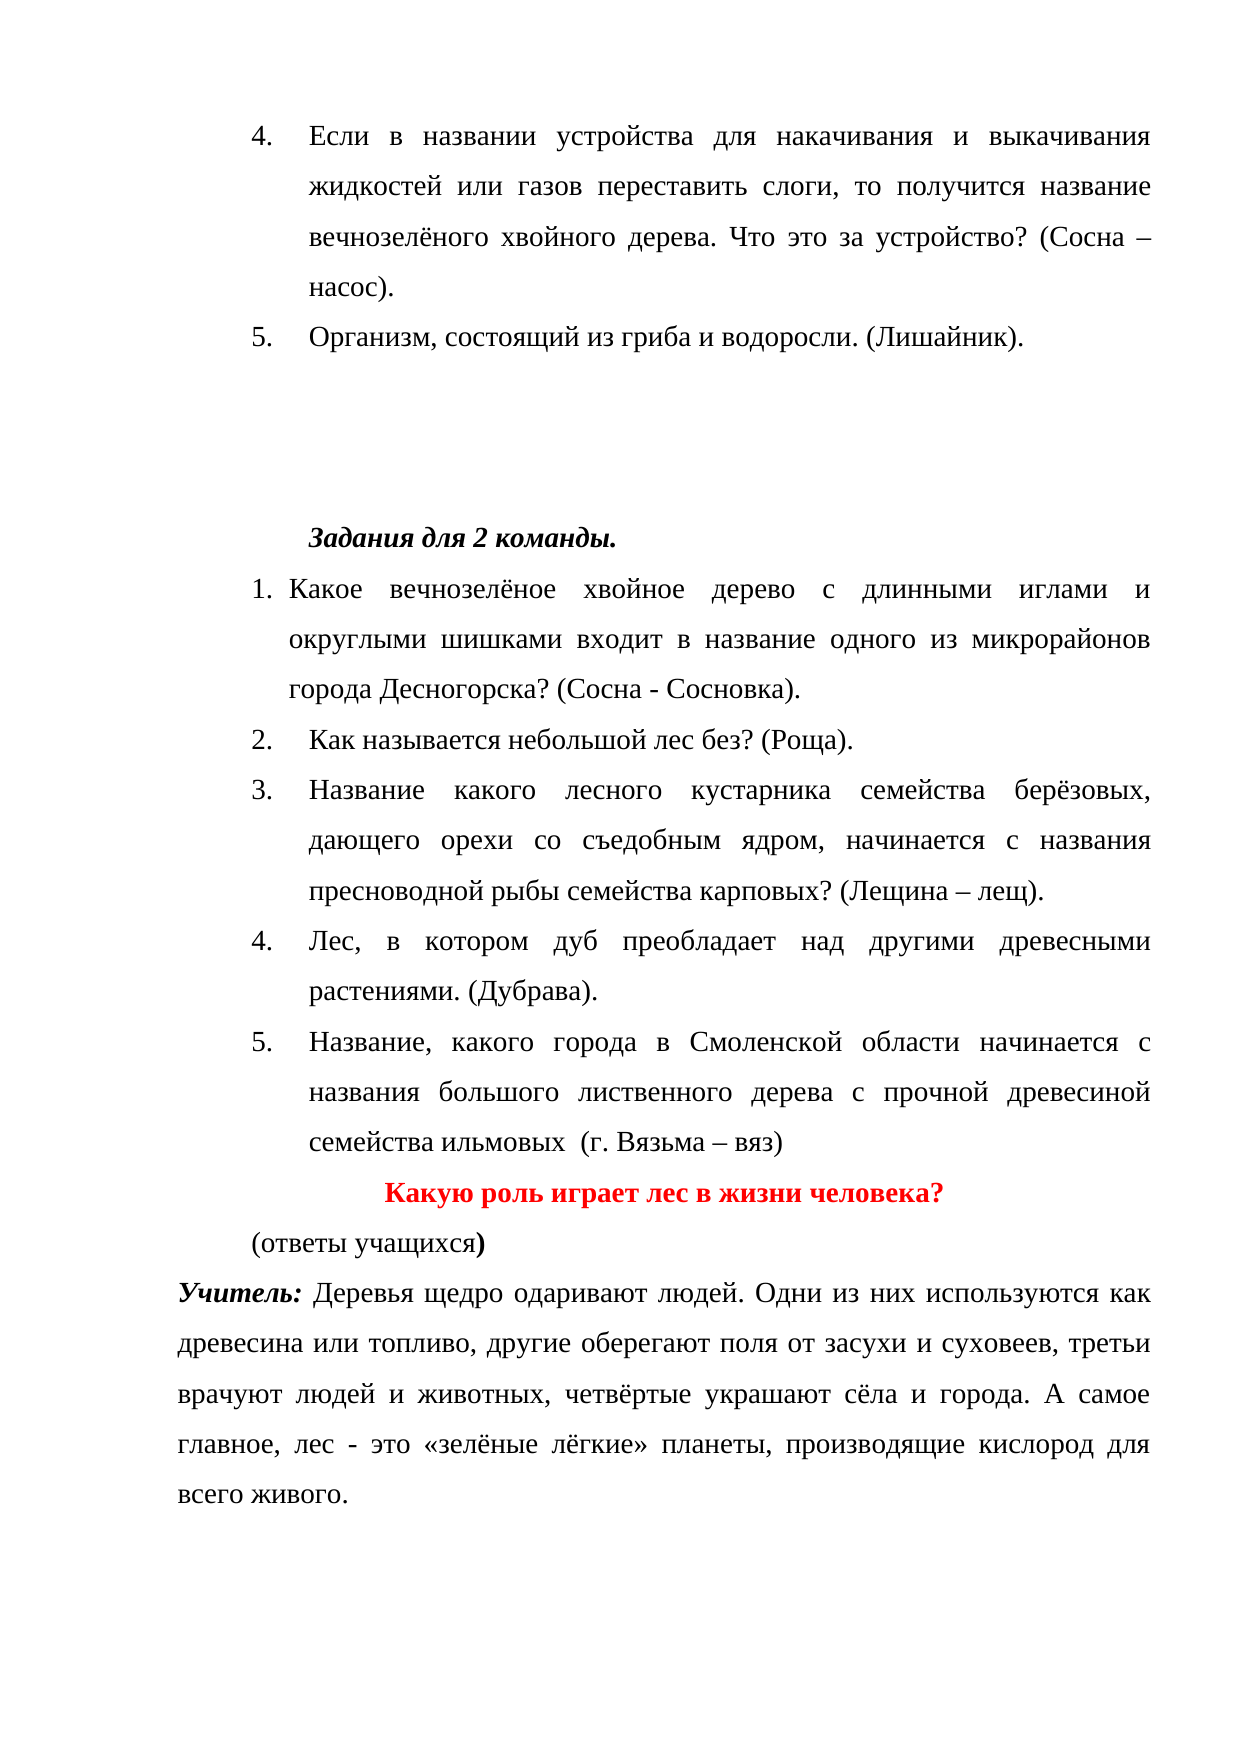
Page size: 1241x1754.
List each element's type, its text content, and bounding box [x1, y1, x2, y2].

text Какую роль играет лес в жизни человека? [177, 1175, 1152, 1208]
list Если в названии устройства для накачивания и выкачивания жидкостей или газов переставить слоги, то получится название вечнозелёного хвойного дерева. Что это за устройство? (Сосна – насос). [251, 118, 1152, 303]
text Учитель: Деревья щедро одаривают людей. Одни из них используются как древесина или топливо, другие оберегают поля от засухи и суховеев, третьи врачуют людей и животных, четвёртые украшают сёла и города. А самое главное, лес - это «зелёные лёгкие» планеты, производящие кислород для всего живого. [177, 1275, 1152, 1510]
list Лес, в котором дуб преобладает над другими древесными растениями. (Дубрава). [251, 923, 1152, 1007]
list Название, какого города в Смоленской области начинается с названия большого лиственного дерева с прочной древесиной семейства ильмовых (г. Вязьма – вяз) [251, 1024, 1152, 1158]
list Название какого лесного кустарника семейства берёзовых, дающего орехи со съедобным ядром, начинается с названия пресноводной рыбы семейства карповых? (Лещина – лещ). [251, 772, 1152, 906]
list Какое вечнозелёное хвойное дерево с длинными иглами и округлыми шишками входит в название одного из микрорайонов города Десногорска? (Сосна - Сосновка). [251, 571, 1152, 705]
text Задания для 2 команды. [308, 521, 1152, 554]
text (ответы учащихся) [177, 1225, 1152, 1258]
list Организм, состоящий из гриба и водоросли. (Лишайник). [251, 319, 1152, 353]
list Как называется небольшой лес без? (Роща). [251, 722, 1152, 755]
